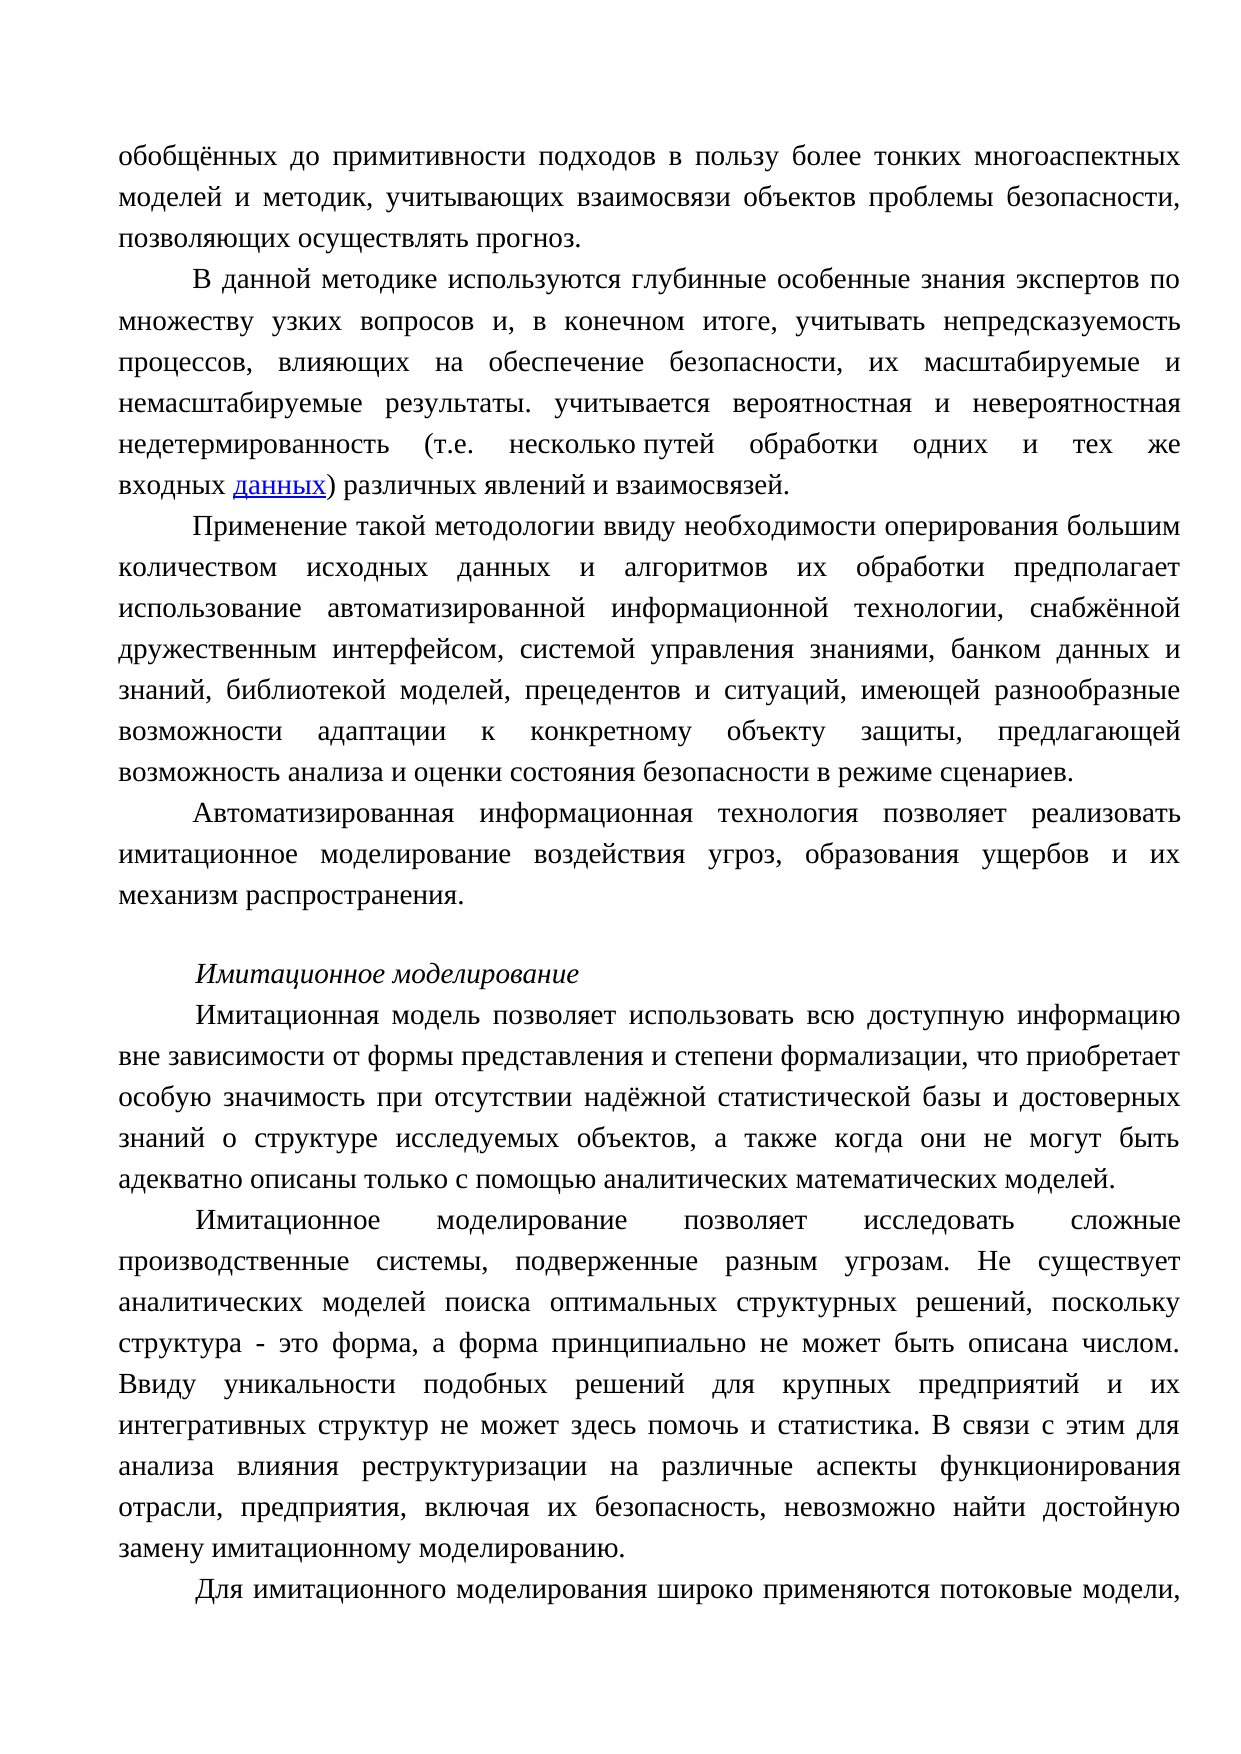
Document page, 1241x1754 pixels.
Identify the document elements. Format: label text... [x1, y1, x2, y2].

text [118, 133, 1181, 256]
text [118, 1566, 1181, 1607]
text Автоматизированная информационная технология позволяет реализовать имитационное моделирование воздействия угроз, образования ущербов и их механизм распространения. [118, 790, 1181, 913]
text Применение такой методологии ввиду необходимости оперирования большим количеством исходных данных и алгоритмов их обработки предполагает использование автоматизированной информационной технологии, снабжённой дружественным интерфейсом, системой управления знаниями, банком данных и знаний, библиотекой моделей, прецедентов и ситуаций, имеющей разнообразные возможности адаптации к конкретному объекту защиты, предлагающей возможность анализа и оценки состояния безопасности в режиме сценариев. [118, 502, 1181, 790]
text Имитационная модель позволяет использовать всю доступную информацию вне зависимости от формы представления и степени формализации, что приобретает особую значимость при отсутствии надёжной статистической базы и достоверных знаний о структуре исследуемых объектов, а также когда они не могут быть адекватно описаны только с помощью аналитических математических моделей. [118, 991, 1181, 1197]
text Имитационное моделирование позволяет исследовать сложные производственные системы, подверженные разным угрозам. Не существует аналитических моделей поиска оптимальных структурных решений, поскольку структура - это форма, а форма принципиально не может быть описана числом. Ввиду уникальности подобных решений для крупных предприятий и их интегративных структур не может здесь помочь и статистика. В связи с этим для анализа влияния реструктуризации на различные аспекты функционирования отрасли, предприятия, включая их безопасность, невозможно найти достойную замену имитационному моделированию. [118, 1197, 1181, 1566]
text В данной методике используются глубинные особенные знания экспертов по множеству узких вопросов и, в конечном итоге, учитывать непредсказуемость процессов, влияющих на обеспечение безопасности, их масштабируемые и немасштабируемые результаты. учитывается вероятностная и невероятностная недетермированность (т.е. несколько путей обработки одних и тех же входных данных) различных явлений и взаимосвязей. [118, 256, 1181, 502]
text Имитационное моделирование [118, 950, 1181, 991]
